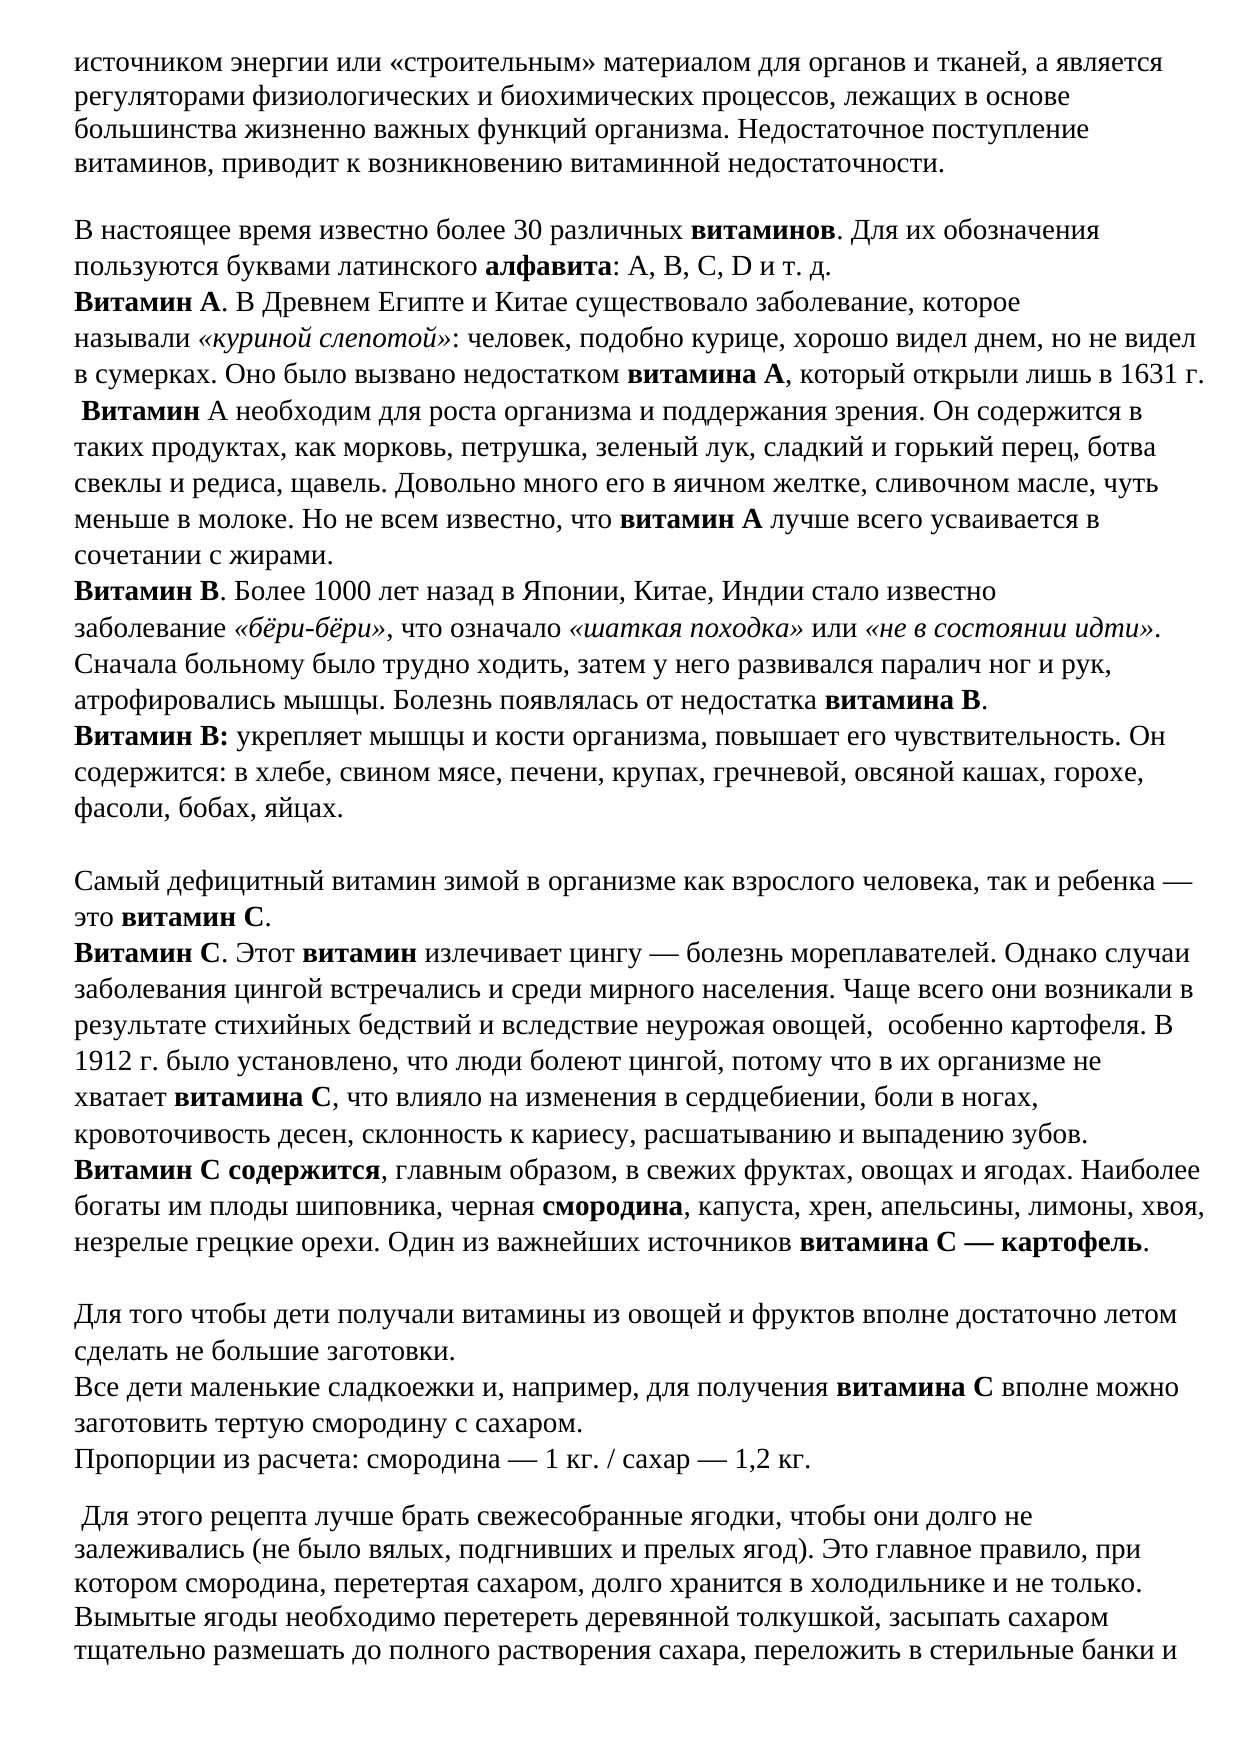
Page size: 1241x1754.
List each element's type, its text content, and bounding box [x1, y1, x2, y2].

text Все дети маленькие сладкоежки и, например, для получения витамина С вполне можно заготовить тертую смородину с сахаром. [74, 1369, 1211, 1438]
text Витамин В. Более 1000 лет назад в Японии, Китае, Индии стало известно заболевание «бёри-бёри», что означало «шаткая походка» или «не в состоянии идти». Сначала больному было трудно ходить, затем у него развивался паралич ног и рук, атрофировались мышцы. Болезнь появлялась от недостатка витамина В. [74, 573, 1211, 716]
text Пропорции из расчета: смородина — 1 кг. / сахар — 1,2 кг. [74, 1441, 1211, 1474]
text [74, 44, 1211, 178]
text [74, 1498, 1211, 1666]
text Витамин В: укрепляет мышцы и кости организма, повышает его чувствительность. Он содержится: в хлебе, свином мясе, печени, крупах, гречневой, овсяной кашах, горохе, фасоли, бобах, яйцах. [74, 718, 1211, 824]
text Витамин С. Этот витамин излечивает цингу — болезнь мореплавателей. Однако случаи заболевания цингой встречались и среди мирного населения. Чаще всего они возникали в результате стихийных бедствий и вследствие неурожая овощей, особенно картофеля. В 1912 г. было установлено, что люди болеют цингой, потому что в их организме не хватает витамина С, что влияло на изменения в сердцебиении, боли в ногах, кровоточивость десен, склонность к кариесу, расшатыванию и выпадению зубов. [74, 935, 1211, 1149]
text В настоящее время известно более 30 различных витаминов. Для их обозначения пользуются буквами латинского алфавита: А, В, С, D и т. д. [74, 212, 1211, 282]
text Витамин С содержится, главным образом, в свежих фруктах, овощах и ягодах. Наиболее богаты им плоды шиповника, черная смородина, капуста, хрен, апельсины, лимоны, хвоя, незрелые грецкие орехи. Один из важнейших источников витамина С — картофель. [74, 1152, 1211, 1258]
text Самый дефицитный витамин зимой в организме как взрослого человека, так и ребенка — это витамин С. [74, 863, 1211, 932]
text Витамин А. В Древнем Египте и Китае существовало заболевание, которое называли «куриной слепотой»: человек, подобно курице, хорошо видел днем, но не видел в сумерках. Оно было вызвано недостатком витамина А, который открыли лишь в 1631 г. [74, 284, 1211, 390]
text Для того чтобы дети получали витамины из овощей и фруктов вполне достаточно летом сделать не большие заготовки. [74, 1296, 1211, 1366]
text Витамин А необходим для роста организма и поддержания зрения. Он содержится в таких продуктах, как морковь, петрушка, зеленый лук, сладкий и горький перец, ботва свеклы и редиса, щавель. Довольно много его в яичном желтке, сливочном масле, чуть меньше в молоке. Но не всем известно, что витамин А лучше всего усваивается в сочетании с жирами. [74, 393, 1211, 571]
